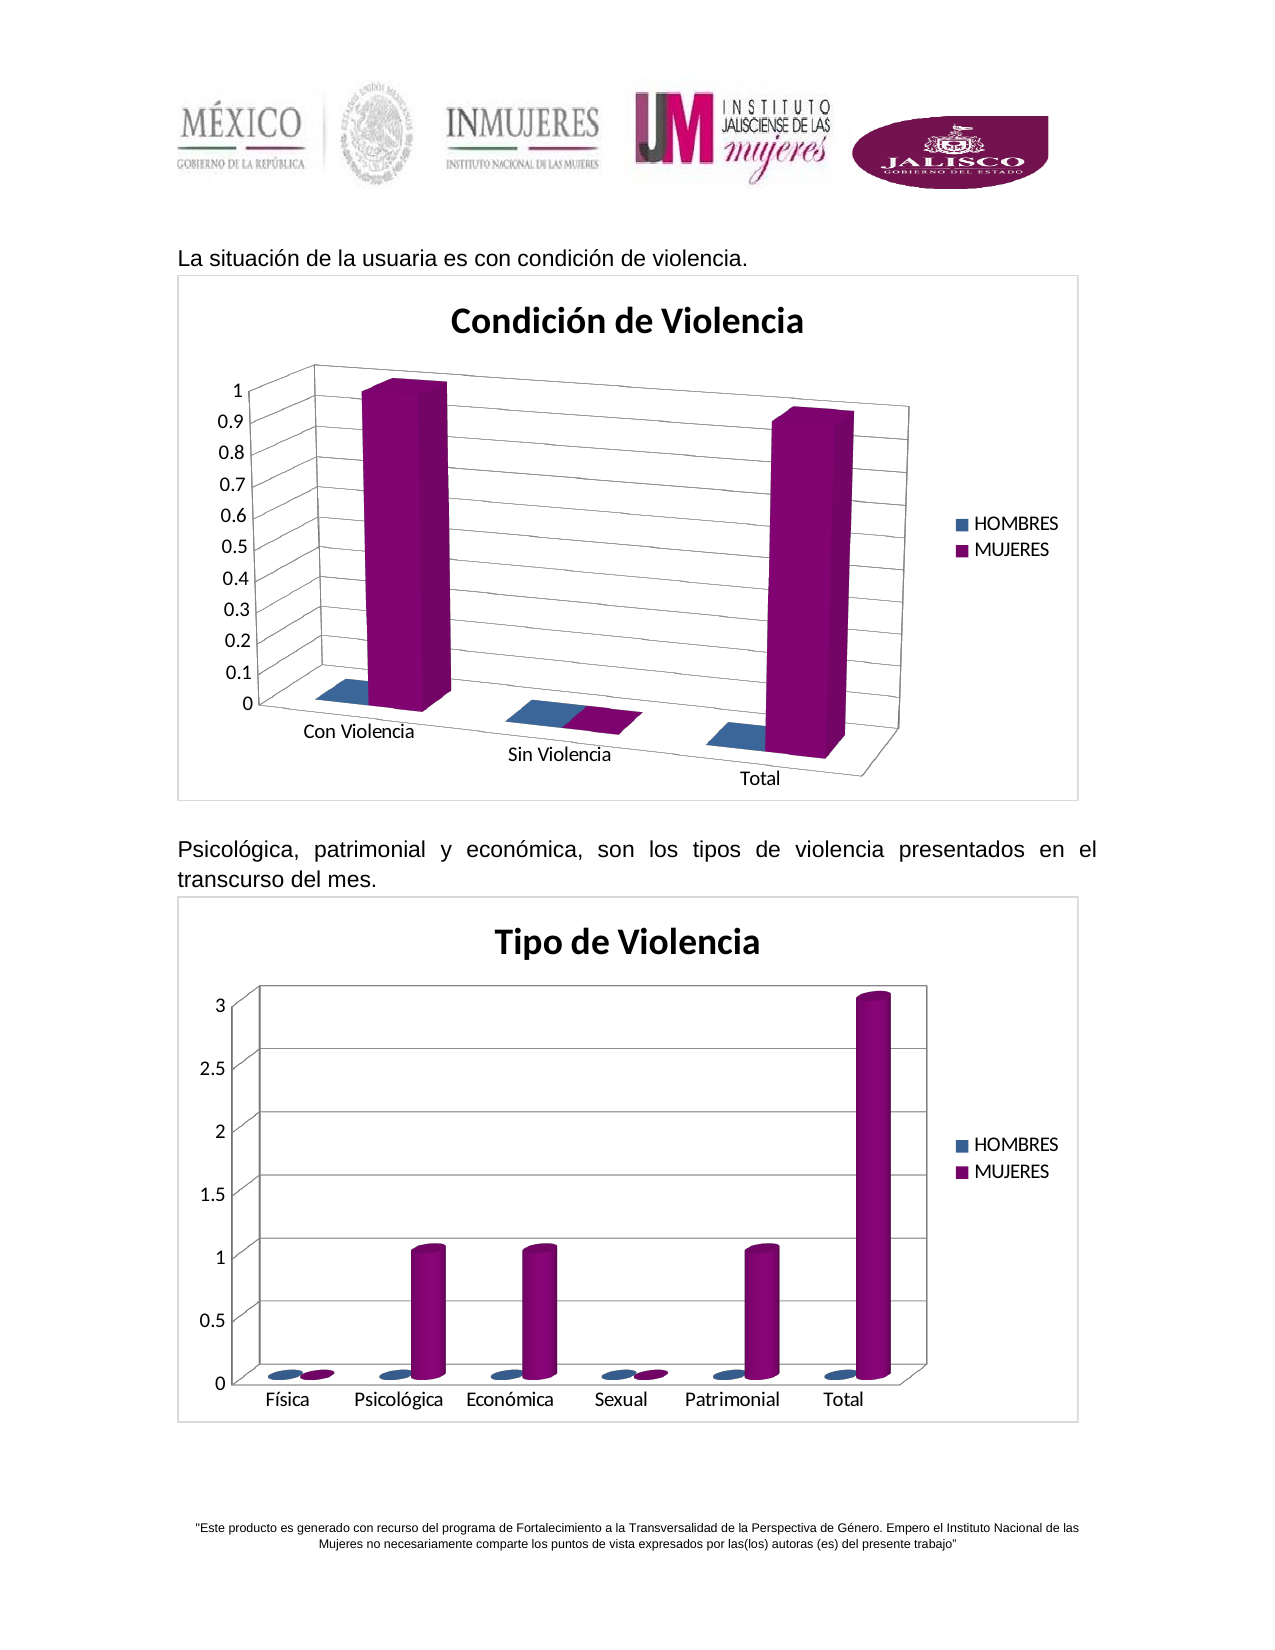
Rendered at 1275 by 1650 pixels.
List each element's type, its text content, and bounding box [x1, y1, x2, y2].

text Psicológica, patrimonial y económica, son los tipos de violencia presentados en el transcurso del mes. [177, 836, 1098, 892]
picture [177, 73, 1049, 189]
text La situación de la usuaria es con condición de violencia. [177, 245, 1098, 271]
